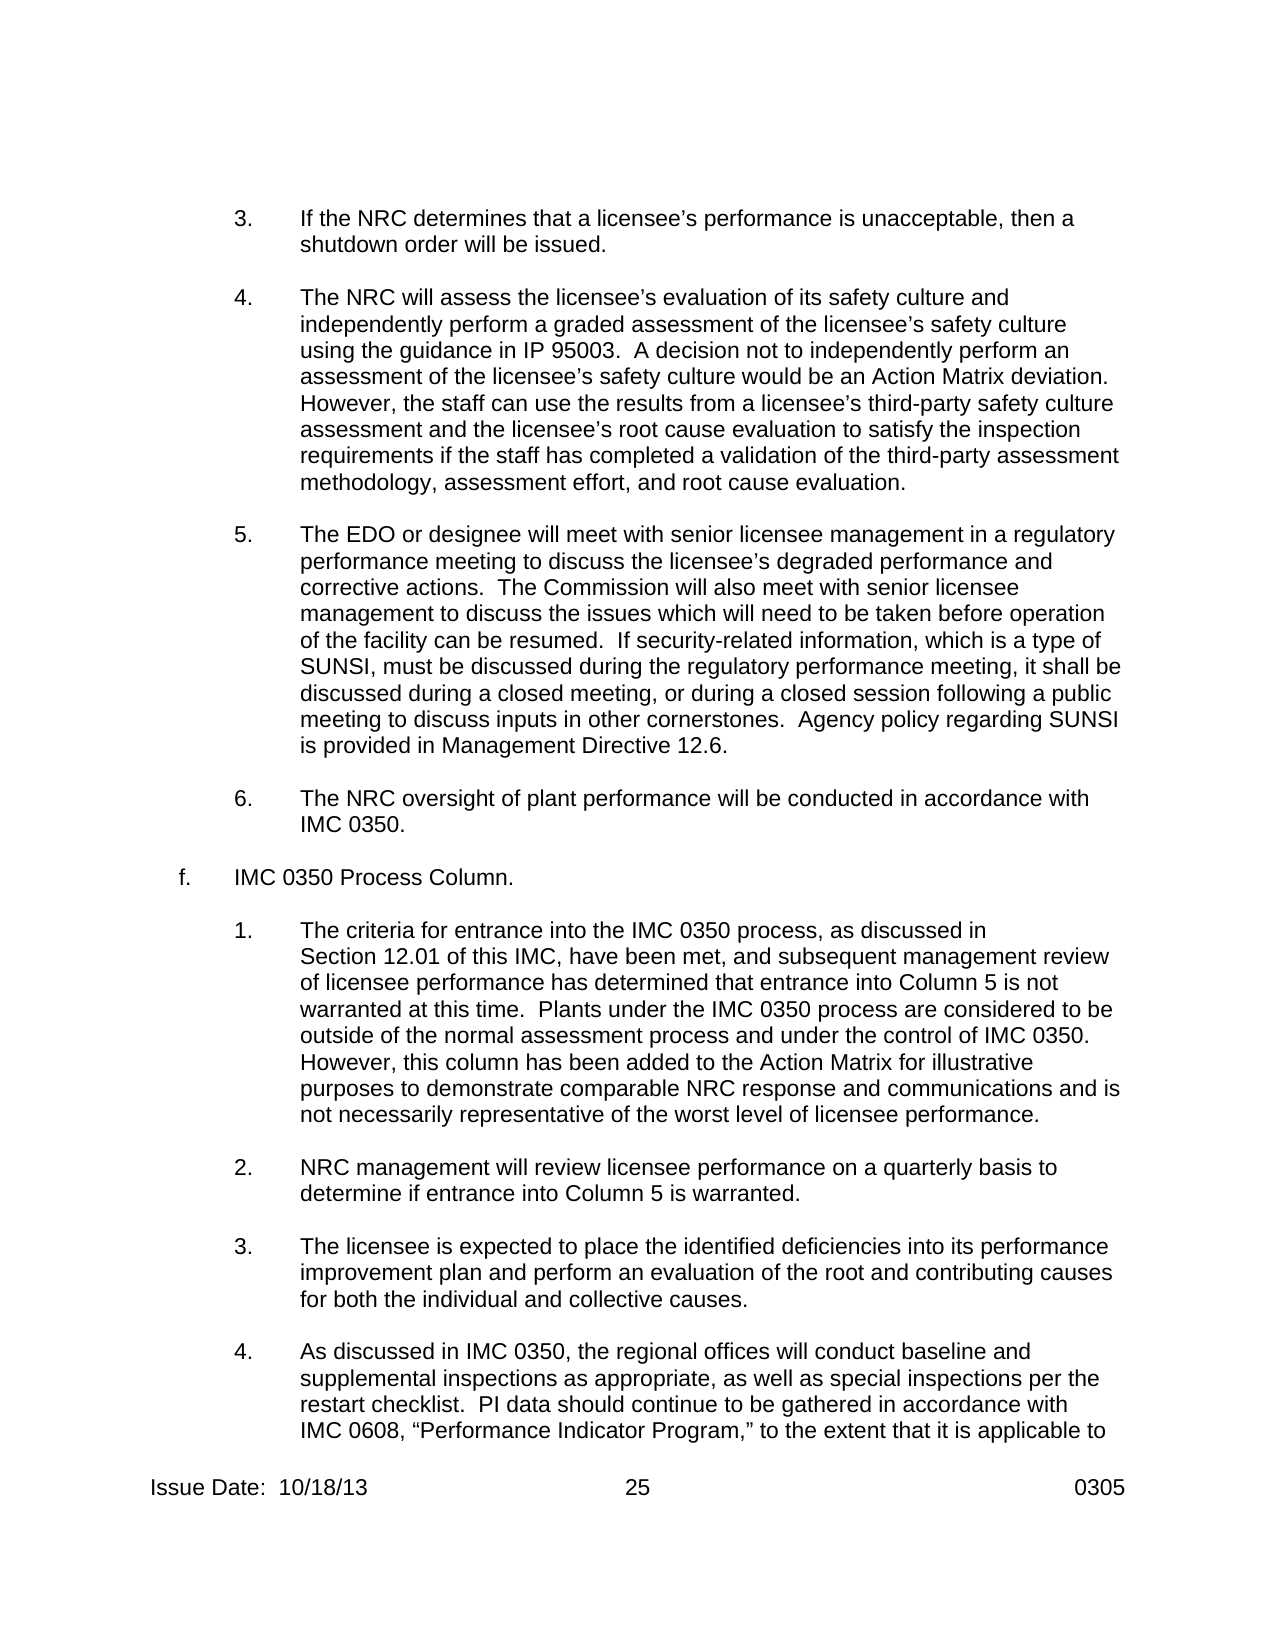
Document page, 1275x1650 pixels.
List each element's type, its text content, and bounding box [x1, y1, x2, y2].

subtitle The criteria for entrance into the IMC 0350 process, as discussed in Section 12.01 of this IMC, have been met, and subsequent management review of licensee performance has determined that entrance into Column 5 is not warranted at this time. Plants under the IMC 0350 process are considered to be outside of the normal assessment process and under the control of IMC 0350. However, this column has been added to the Action Matrix for illustrative purposes to demonstrate comparable NRC response and communications and is not necessarily representative of the worst level of licensee performance. [234, 917, 1125, 1127]
list As discussed in IMC 0350, the regional offices will conduct baseline and supplemental inspections as appropriate, as well as special inspections per the restart checklist. PI data should continue to be gathered in accordance with IMC 0608, “Performance Indicator Program,” to the extent that it is applicable to [234, 1338, 1125, 1444]
list NRC management will review licensee performance on a quarterly basis to determine if entrance into Column 5 is warranted. [234, 1154, 1125, 1207]
text 6. The NRC oversight of plant performance will be conducted in accordance with IMC 0350. [150, 785, 1125, 838]
text 3. If the NRC determines that a licensee’s performance is unacceptable, then a shutdown order will be issued. [150, 205, 1125, 258]
text 4. The NRC will assess the licensee’s evaluation of its safety culture and independently perform a graded assessment of the licensee’s safety culture using the guidance in IP 95003. A decision not to independently perform an assessment of the licensee’s safety culture would be an Action Matrix deviation. However, the staff can use the results from a licensee’s third-party safety culture assessment and the licensee’s root cause evaluation to satisfy the inspection requirements if the staff has completed a validation of the third-party assessment methodology, assessment effort, and root cause evaluation. [150, 284, 1125, 495]
list The licensee is expected to place the identified deficiencies into its performance improvement plan and perform an evaluation of the root and contributing causes for both the individual and collective causes. [234, 1233, 1125, 1312]
subtitle f. IMC 0350 Process Column . [150, 864, 1125, 890]
text 5. The EDO or designee will meet with senior licensee management in a regulatory performance meeting to discuss the licensee’s degraded performance and corrective actions. The Commission will also meet with senior licensee management to discuss the issues which will need to be taken before operation of the facility can be resumed. If security-related information, which is a type of SUNSI, must be discussed during the regulatory performance meeting, it shall be discussed during a closed meeting, or during a closed session following a public meeting to discuss inputs in other cornerstones. Agency policy regarding SUNSI is provided in Management Directive 12.6. [150, 521, 1125, 758]
